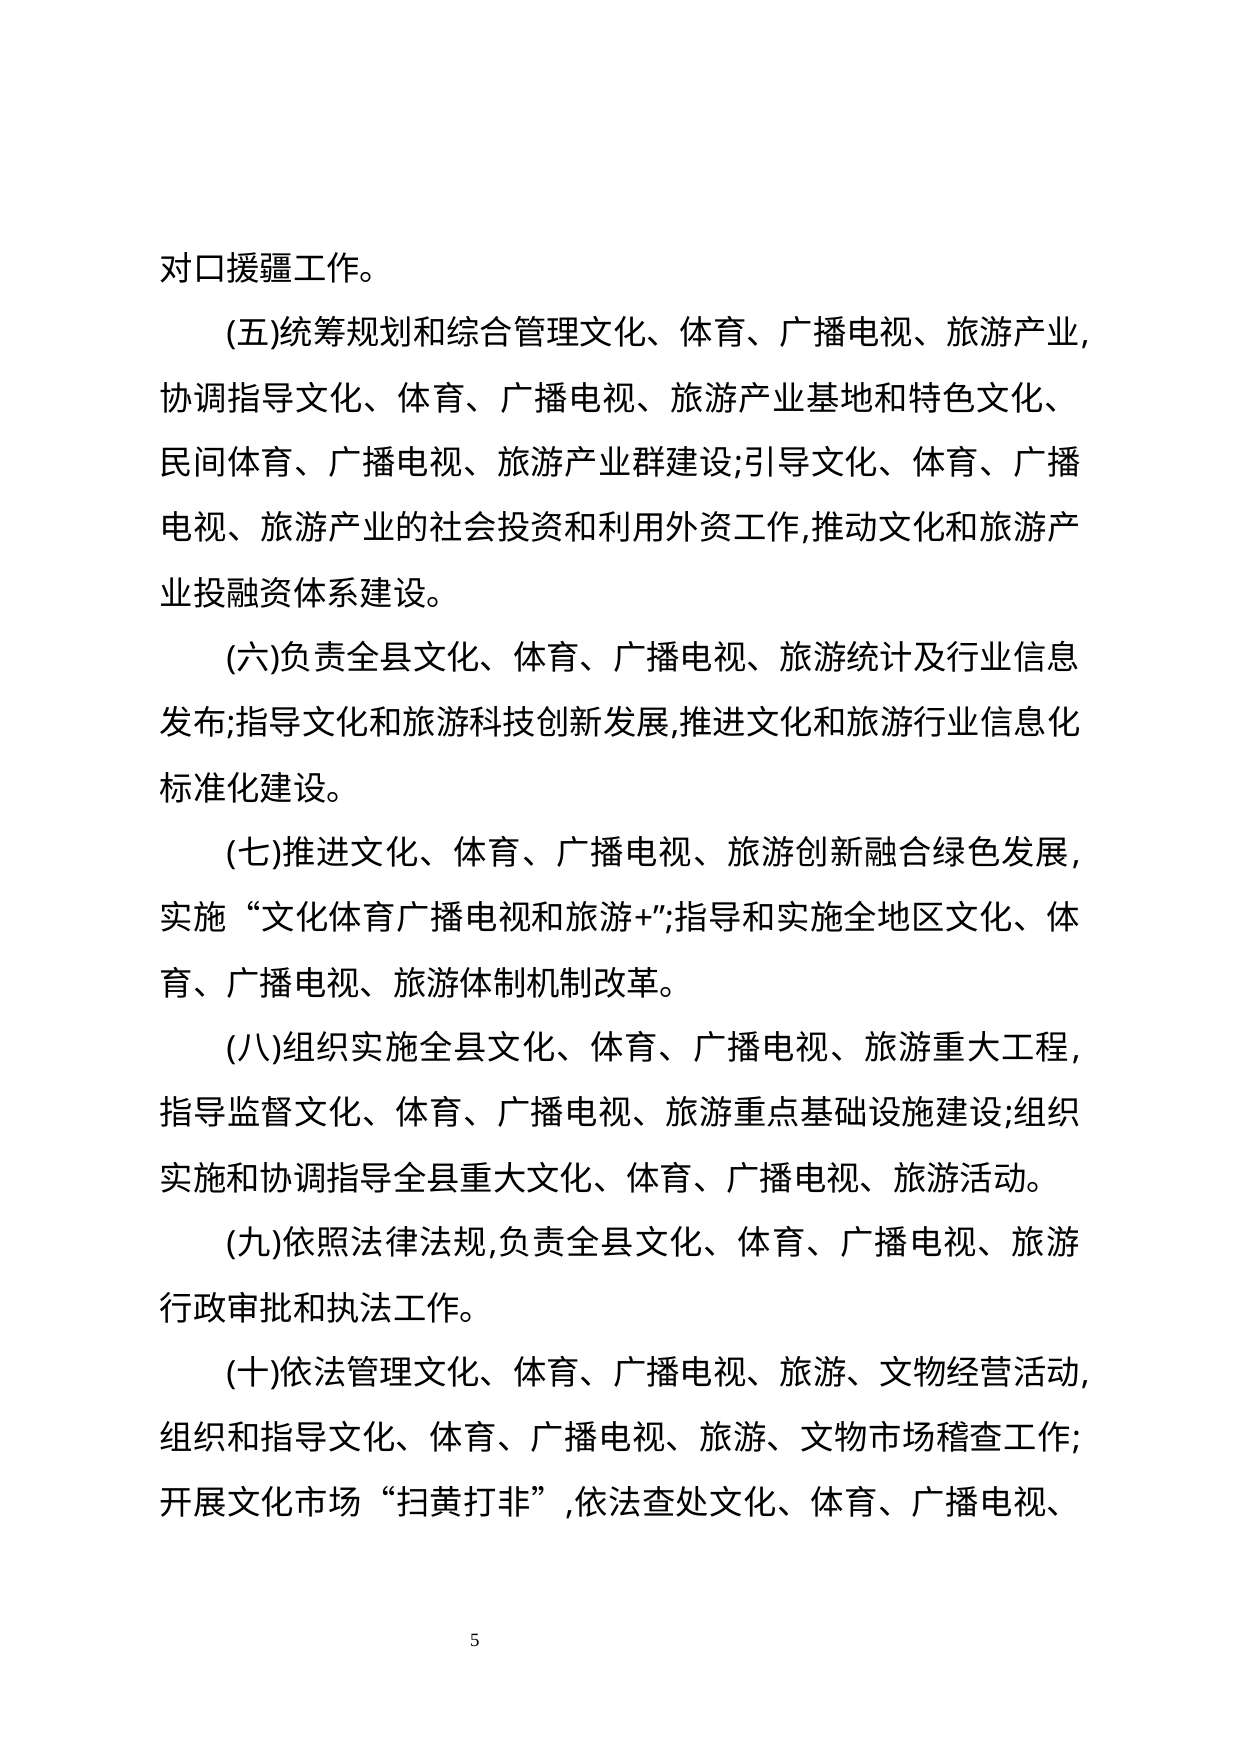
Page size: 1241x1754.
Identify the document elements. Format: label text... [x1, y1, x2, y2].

text (七)推进文化、体育、广播电视、旅游创新融合绿色发展,实施“文化体育广播电视和旅游+”;指导和实施全地区文化、体育、广播电视、旅游体制机制改革。 [159, 818, 1081, 1013]
text (六)负责全县文化、体育、广播电视、旅游统计及行业信息发布;指导文化和旅游科技创新发展,推进文化和旅游行业信息化标准化建设。 [159, 623, 1081, 818]
text (八)组织实施全县文化、体育、广播电视、旅游重大工程,指导监督文化、体育、广播电视、旅游重点基础设施建设;组织实施和协调指导全县重大文化、体育、广播电视、旅游活动。 [159, 1013, 1081, 1208]
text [159, 233, 1081, 298]
text (九)依照法律法规,负责全县文化、体育、广播电视、旅游行政审批和执法工作。 [159, 1208, 1081, 1338]
text (五)统筹规划和综合管理文化、体育、广播电视、旅游产业,协调指导文化、体育、广播电视、旅游产业基地和特色文化、民间体育、广播电视、旅游产业群建设;引导文化、体育、广播电视、旅游产业的社会投资和利用外资工作,推动文化和旅游产业投融资体系建设。 [159, 298, 1081, 623]
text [159, 1338, 1081, 1533]
